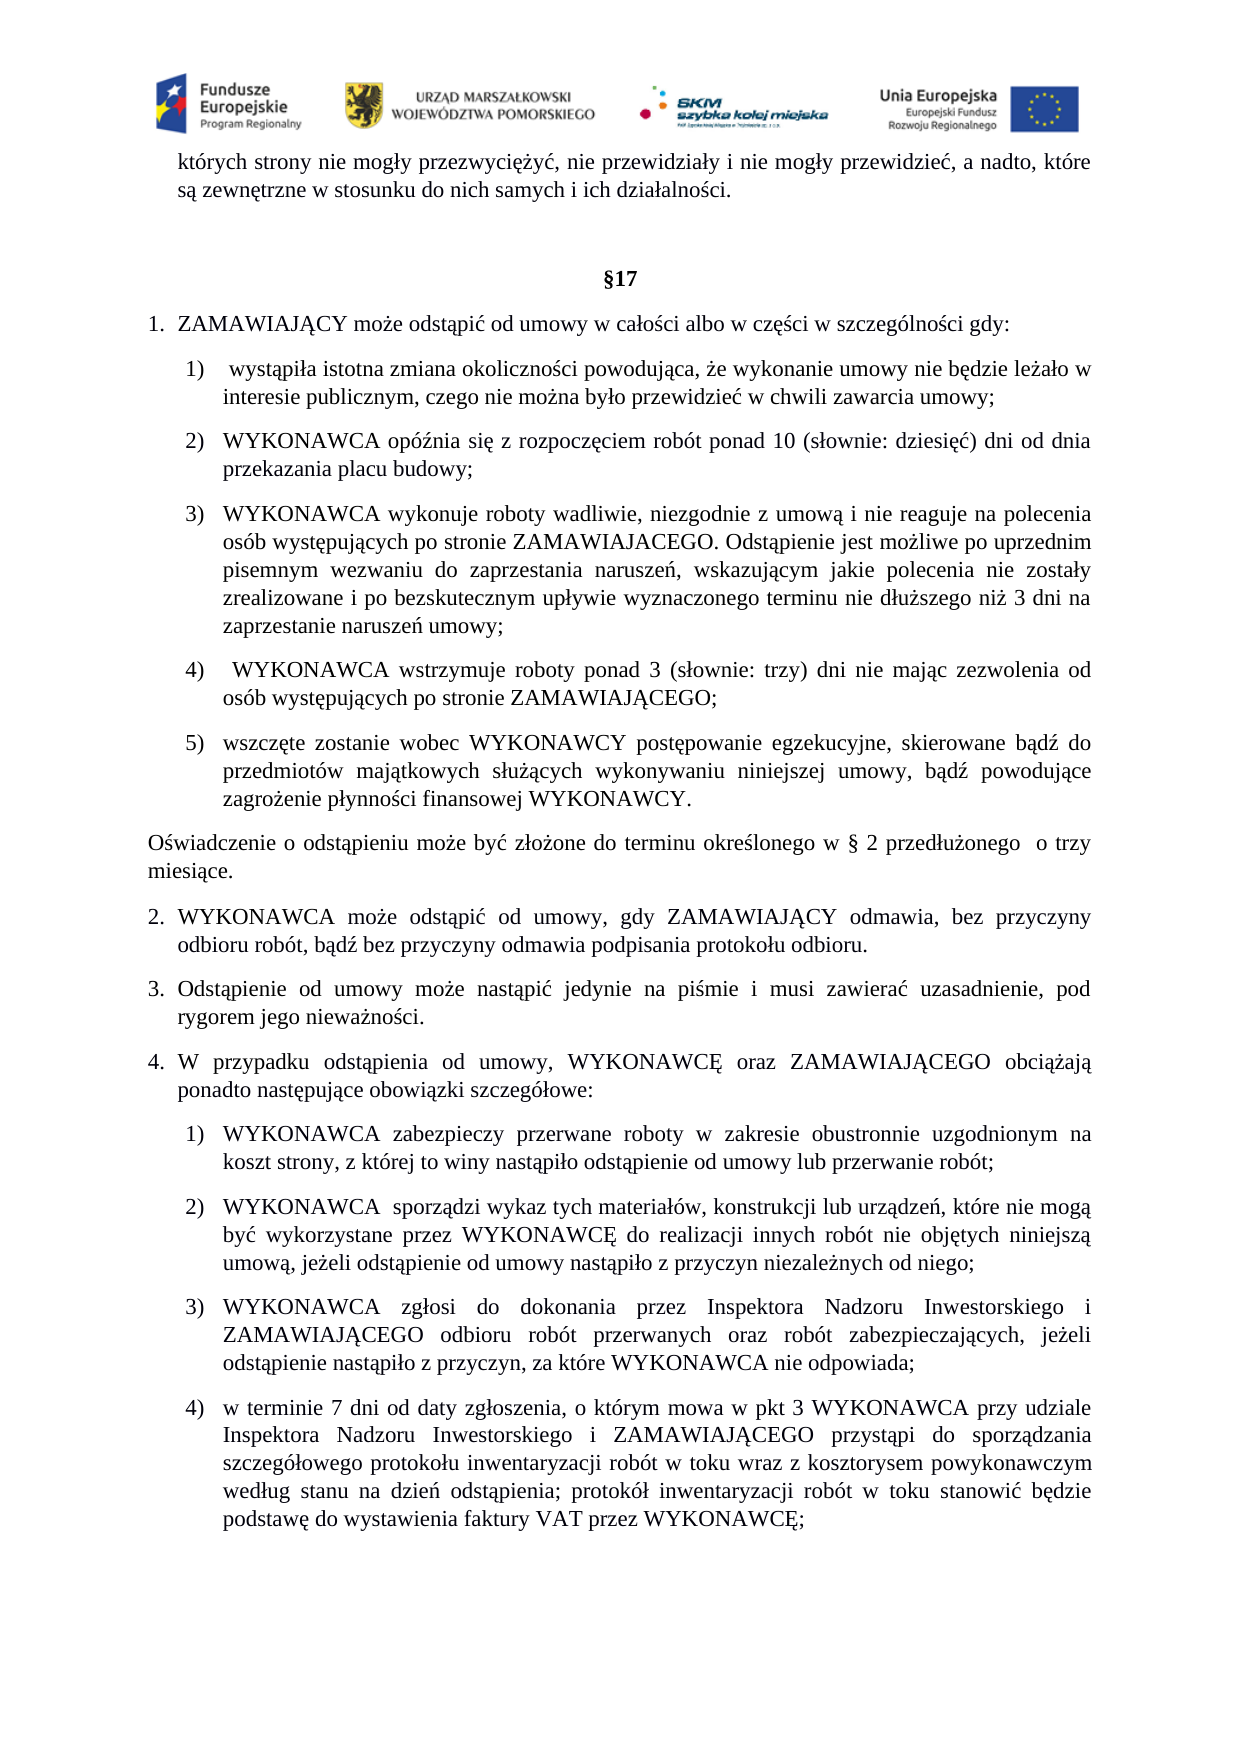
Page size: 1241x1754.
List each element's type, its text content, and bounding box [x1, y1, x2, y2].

list wystąpiła istotna zmiana okoliczności powodująca, że wykonanie umowy nie będzie leżało w interesie publicznym, czego nie można było przewidzieć w chwili zawarcia umowy; [185, 355, 1093, 409]
picture [147, 73, 1093, 148]
list WYKONAWCA sporządzi wykaz tych materiałów, konstrukcji lub urządzeń, które nie mogą być wykorzystane przez WYKONAWCĘ do realizacji innych robót nie objętych niniejszą umową, jeżeli odstąpienie od umowy nastąpiło z przyczyn niezależnych od niego; [185, 1193, 1093, 1275]
list WYKONAWCA zgłosi do dokonania przez Inspektora Nadzoru Inwestorskiego i ZAMAWIAJĄCEGO odbioru robót przerwanych oraz robót zabezpieczających, jeżeli odstąpienie nastąpiło z przyczyn, za które WYKONAWCA nie odpowiada; [185, 1293, 1093, 1375]
list wszczęte zostanie wobec WYKONAWCY postępowanie egzekucyjne, skierowane bądź do przedmiotów majątkowych służących wykonywaniu niniejszej umowy, bądź powodujące zagrożenie płynności finansowej WYKONAWCY. [185, 729, 1093, 811]
text Oświadczenie o odstąpieniu może być złożone do terminu określonego w § 2 przedłużonego o trzy miesiące. [148, 829, 1093, 884]
list w terminie 7 dni od daty zgłoszenia, o którym mowa w pkt 3 WYKONAWCA przy udziale Inspektora Nadzoru Inwestorskiego i ZAMAWIAJĄCEGO przystąpi do sporządzania szczegółowego protokołu inwentaryzacji robót w toku wraz z kosztorysem powykonawczym według stanu na dzień odstąpienia; protokół inwentaryzacji robót w toku stanowić będzie podstawę do wystawienia faktury VAT przez WYKONAWCĘ; [185, 1393, 1093, 1532]
list ZAMAWIAJĄCY może odstąpić od umowy w całości albo w części w szczególności gdy: [148, 310, 1093, 337]
list WYKONAWCA może odstąpić od umowy, gdy ZAMAWIAJĄCY odmawia, bez przyczyny odbioru robót, bądź bez przyczyny odmawia podpisania protokołu odbioru. [148, 903, 1093, 957]
list WYKONAWCA zabezpieczy przerwane roboty w zakresie obustronnie uzgodnionym na koszt strony, z której to winy nastąpiło odstąpienie od umowy lub przerwanie robót; [185, 1120, 1093, 1174]
list WYKONAWCA opóźnia się z rozpoczęciem robót ponad 10 (słownie: dziesięć) dni od dnia przekazania placu budowy; [185, 427, 1093, 482]
text §17 [148, 265, 1093, 292]
list WYKONAWCA wykonuje roboty wadliwie, niezgodnie z umową i nie reaguje na polecenia osób występujących po stronie ZAMAWIAJACEGO. Odstąpienie jest możliwe po uprzednim pisemnym wezwaniu do zaprzestania naruszeń, wskazującym jakie polecenia nie zostały zrealizowane i po bezskutecznym upływie wyznaczonego terminu nie dłuższego niż 3 dni na zaprzestanie naruszeń umowy; [185, 500, 1093, 638]
list W przypadku odstąpienia od umowy, WYKONAWCĘ oraz ZAMAWIAJĄCEGO obciążają ponadto następujące obowiązki szczegółowe: [148, 1048, 1093, 1102]
list WYKONAWCA wstrzymuje roboty ponad 3 (słownie: trzy) dni nie mając zezwolenia od osób występujących po stronie ZAMAWIAJĄCEGO; [185, 656, 1093, 711]
list Odstąpienie od umowy może nastąpić jedynie na piśmie i musi zawierać uzasadnienie, pod rygorem jego nieważności. [148, 975, 1093, 1029]
